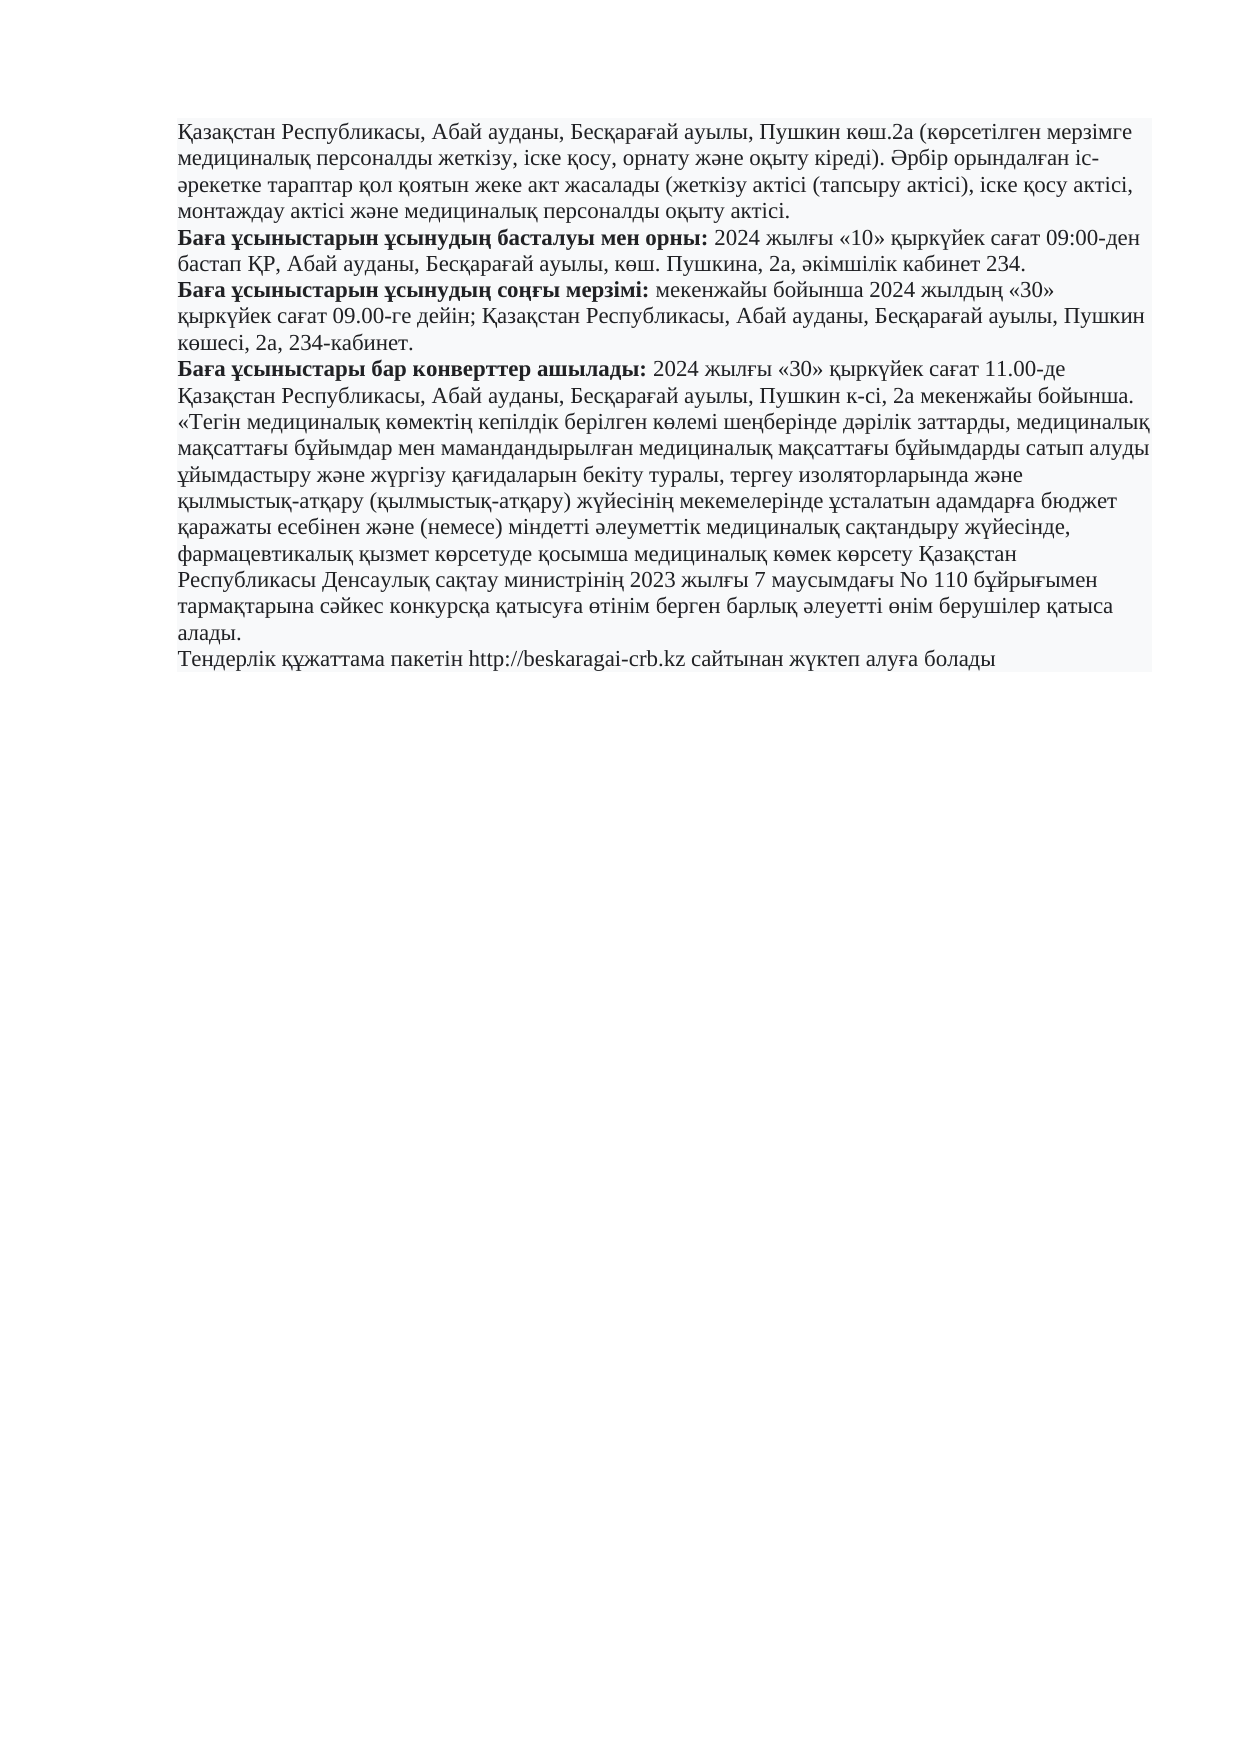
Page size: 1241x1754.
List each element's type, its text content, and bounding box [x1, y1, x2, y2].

text Баға ұсыныстарын ұсынудың соңғы мерзімі: мекенжайы бойынша 2024 жылдың «30» қыркүйек сағат 09.00-ге дейін; Қазақстан Республикасы, Абай ауданы, Бесқарағай ауылы, Пушкин көшесі, 2а, 234-кабинет. [177, 276, 1152, 355]
text Қазақстан Республикасы, Абай ауданы, Бесқарағай ауылы, Пушкин көш.2а (көрсетілген мерзімге медициналық персоналды жеткізу, іске қосу, орнату және оқыту кіреді). Әрбір орындалған іс-әрекетке тараптар қол қоятын жеке акт жасалады (жеткізу актісі (тапсыру актісі), іске қосу актісі, монтаждау актісі және медициналық персоналды оқыту актісі. [177, 118, 1152, 223]
text Баға ұсыныстары бар конверттер ашылады: 2024 жылғы «30» қыркүйек сағат 11.00-де Қазақстан Республикасы, Абай ауданы, Бесқарағай ауылы, Пушкин к-сі, 2а мекенжайы бойынша. [177, 355, 1152, 408]
text Баға ұсыныстарын ұсынудың басталуы мен орны: 2024 жылғы «10» қыркүйек сағат 09:00-ден бастап ҚР, Абай ауданы, Бесқарағай ауылы, көш. Пушкина, 2а, әкімшілік кабинет 234. [177, 223, 1152, 276]
text «Тегін медициналық көмектің кепілдік берілген көлемі шеңберінде дәрілік заттарды, медициналық мақсаттағы бұйымдар мен мамандандырылған медициналық мақсаттағы бұйымдарды сатып алуды ұйымдастыру және жүргізу қағидаларын бекіту туралы, тергеу изоляторларында және қылмыстық-атқару (қылмыстық-атқару) жүйесінің мекемелерінде ұсталатын адамдарға бюджет қаражаты есебінен және (немесе) міндетті әлеуметтік медициналық сақтандыру жүйесінде, фармацевтикалық қызмет көрсетуде қосымша медициналық көмек көрсету Қазақстан Республикасы Денсаулық сақтау министрінің 2023 жылғы 7 маусымдағы No 110 бұйрығымен тармақтарына сәйкес конкурсқа қатысуға өтінім берген барлық әлеуетті өнім берушілер қатыса алады. [177, 408, 1152, 645]
text Тендерлік құжаттама пакетін http://beskaragai-crb.kz сайтынан жүктеп алуға болады [177, 645, 1152, 672]
